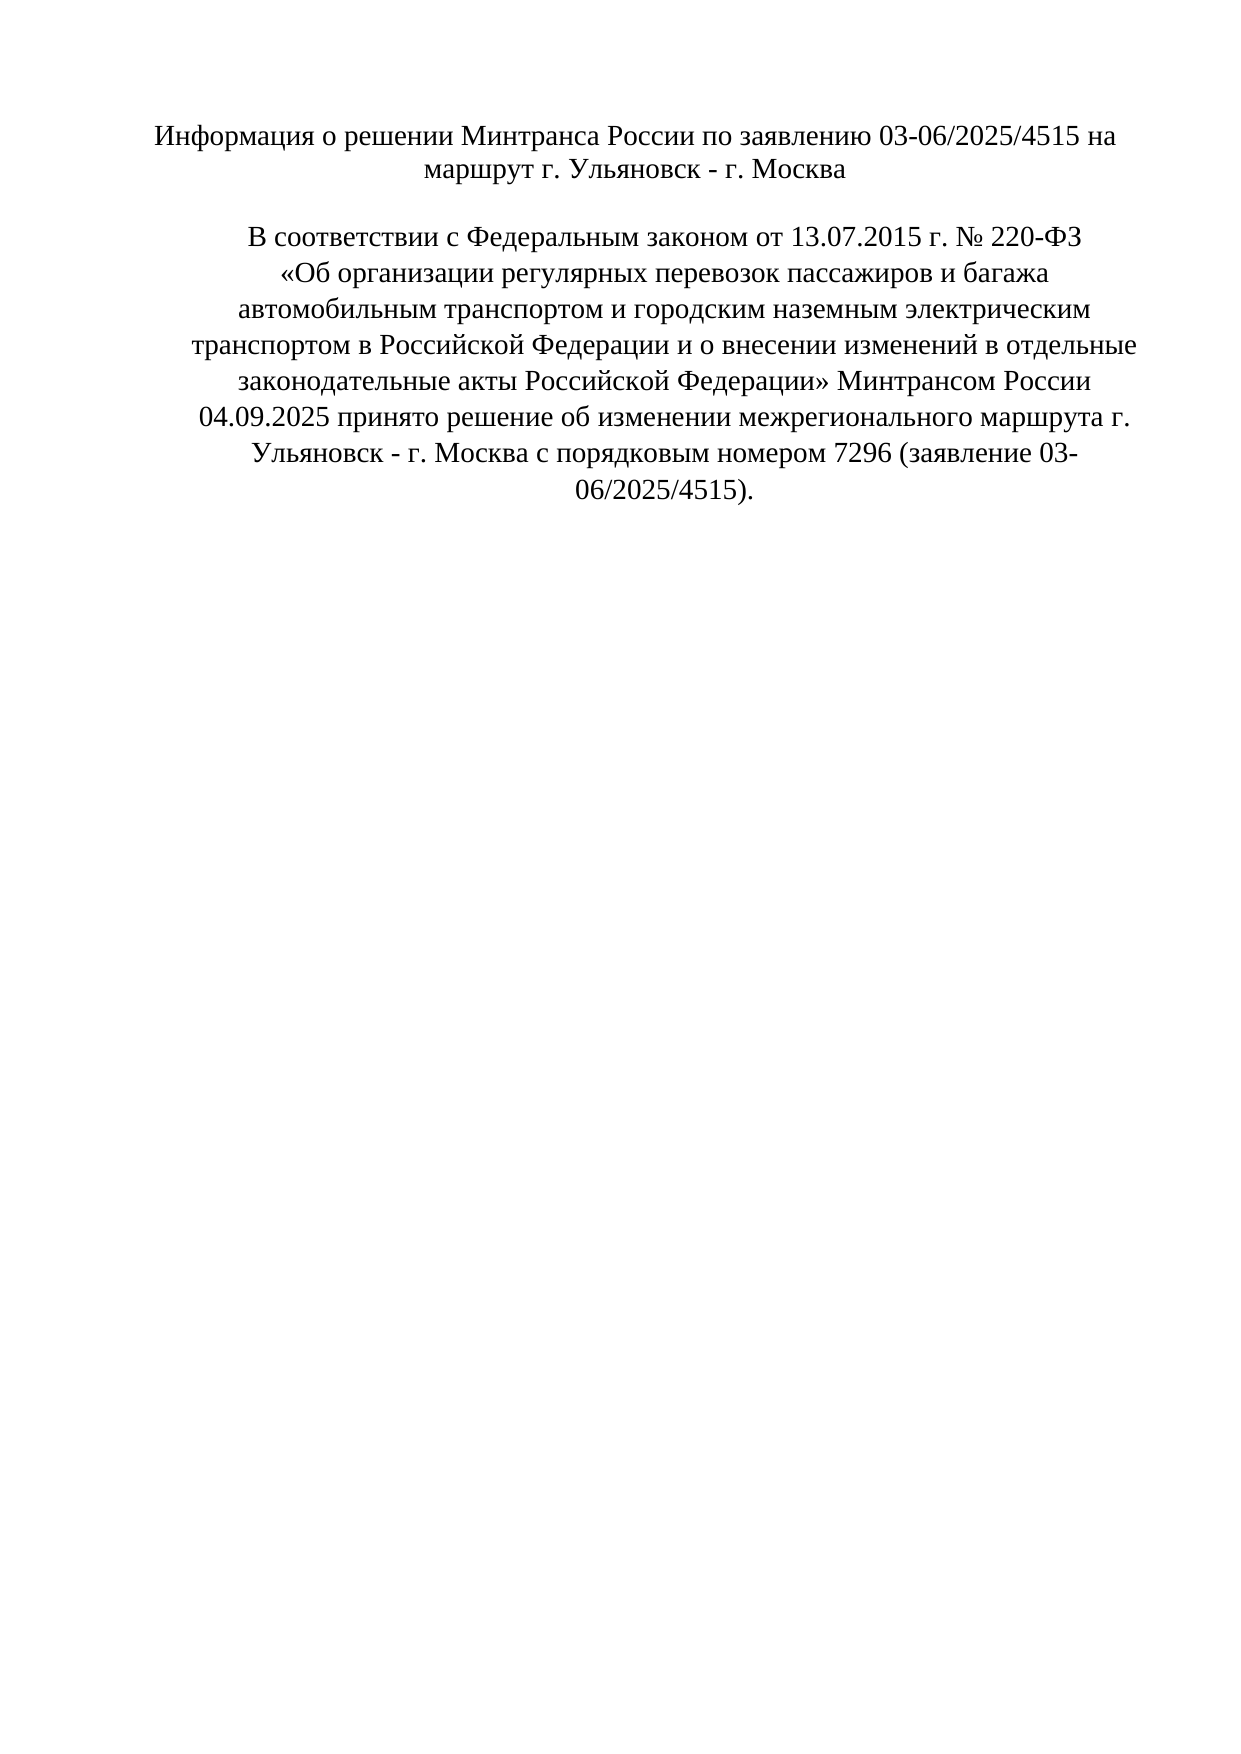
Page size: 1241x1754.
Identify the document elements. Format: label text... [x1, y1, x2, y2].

text В соответствии с Федеральным законом от 13.07.2015 г. № 220-ФЗ «Об организации регулярных перевозок пассажиров и багажа автомобильным транспортом и городским наземным электрическим транспортом в Российской Федерации и о внесении изменений в отдельные законодательные акты Российской Федерации» Минтрансом России 04.09.2025 принято решение об изменении межрегионального маршрута г. Ульяновск - г. Москва с порядковым номером 7296 (заявление 03-06/2025/4515). [177, 219, 1152, 505]
text Информация о решении Минтранса России по заявлению 03-06/2025/4515 на маршрут г. Ульяновск - г. Москва [118, 118, 1152, 185]
